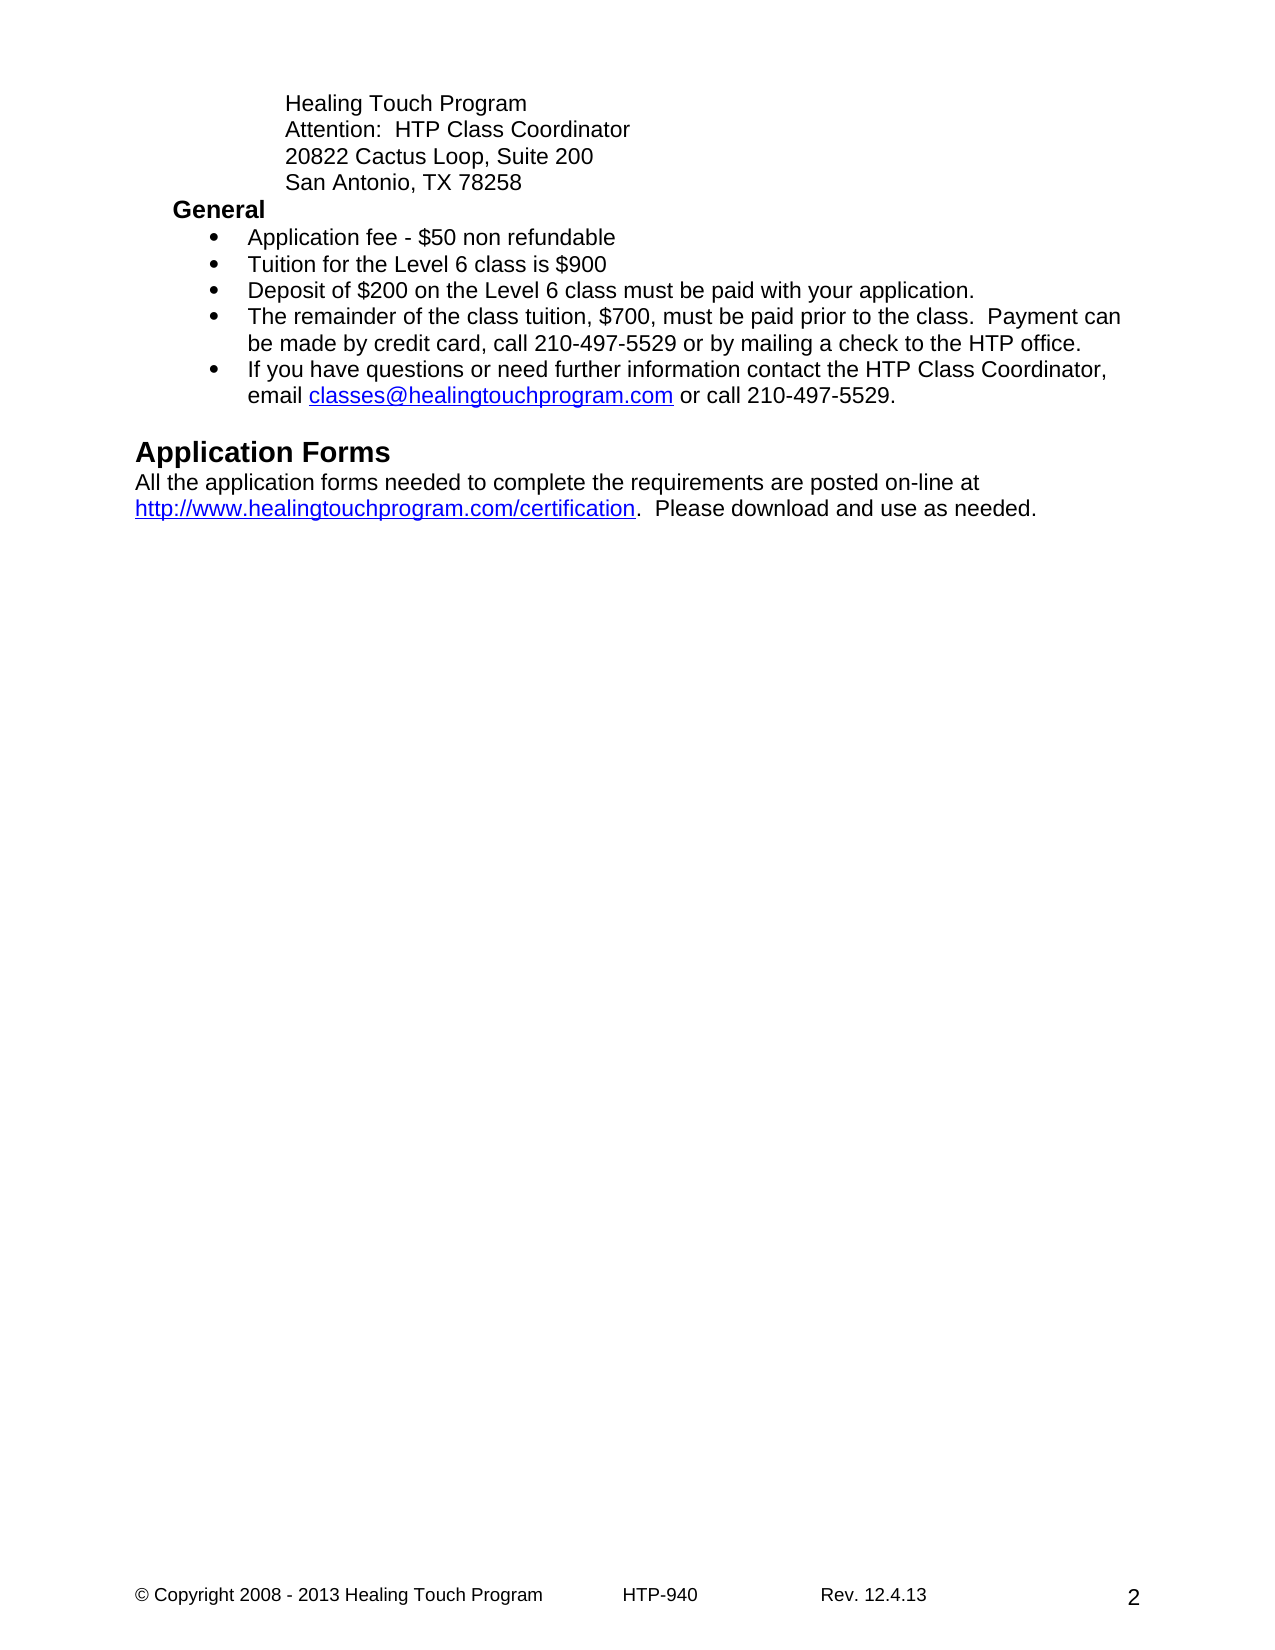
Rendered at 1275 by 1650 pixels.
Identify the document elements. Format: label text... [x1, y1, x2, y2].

text Healing Touch Program [285, 90, 1140, 116]
list If you have questions or need further information contact the HTP Class Coordinator, email classes@healingtouchprogram.com or call 210-497-5529. [210, 356, 1140, 409]
text San Antonio, TX 78258 [285, 169, 1140, 195]
list Tuition for the Level 6 class is $900 [210, 251, 1140, 277]
list The remainder of the class tuition, $700, must be paid prior to the class. Payment can be made by credit card, call 210-497-5529 or by mailing a check to the HTP office. [210, 303, 1140, 356]
text General [172, 195, 1140, 224]
text Attention: HTP Class Coordinator [285, 116, 1140, 143]
text All the application forms needed to complete the requirements are posted on-line at http://www.healingtouchprogram.com/certification. Please download and use as needed. [135, 468, 1140, 521]
text 20822 Cactus Loop, Suite 200 [285, 143, 1140, 169]
list Deposit of $200 on the Level 6 class must be paid with your application. [210, 277, 1140, 303]
list Application fee - $50 non refundable [210, 224, 1140, 251]
text Application Forms [135, 435, 1140, 468]
